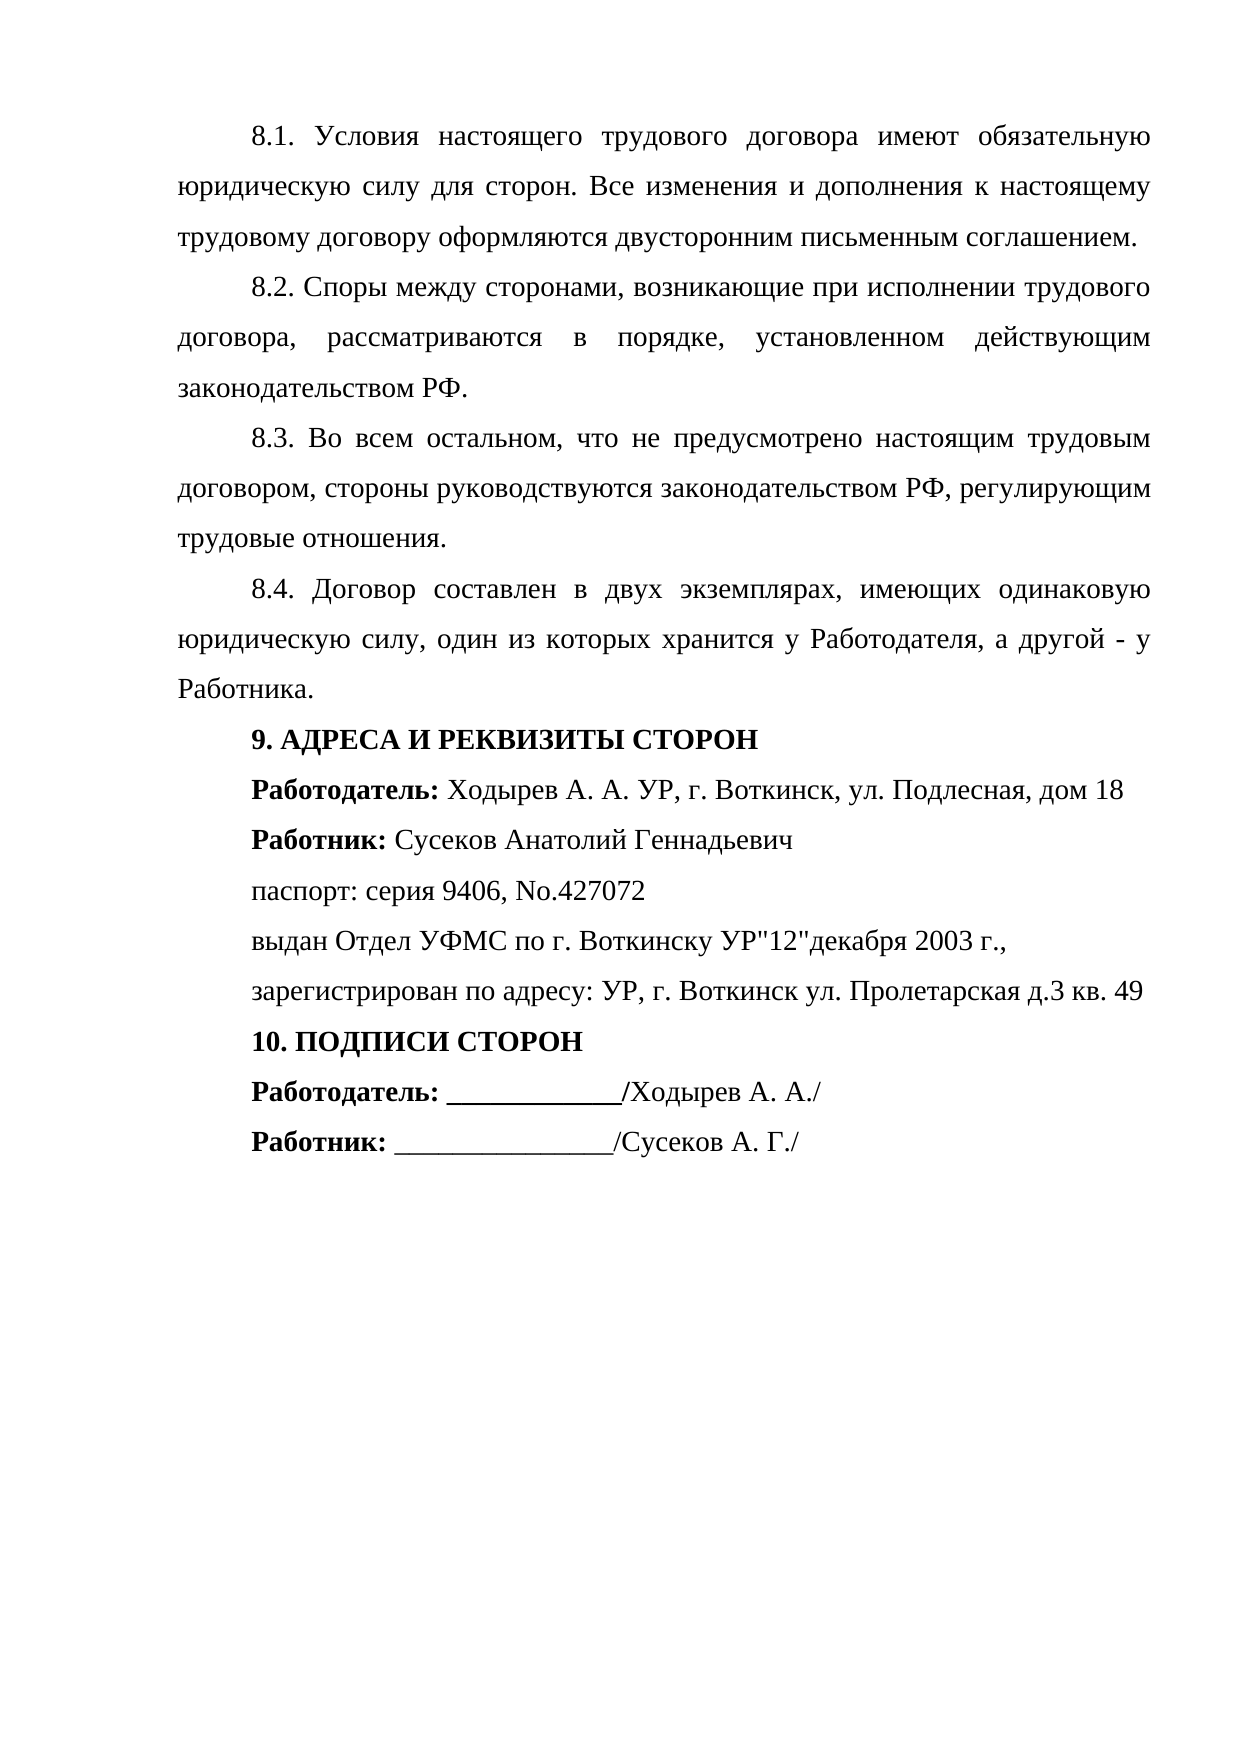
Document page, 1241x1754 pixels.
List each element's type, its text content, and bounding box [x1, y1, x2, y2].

text 8.2. Споры между сторонами, возникающие при исполнении трудового договора, рассматриваются в порядке, установленном действующим законодательством РФ. [177, 269, 1152, 403]
text паспорт: серия 9406, No.427072 [177, 873, 1152, 906]
text Работодатель: Ходырев А. А. УР, г. Воткинск, ул. Подлесная, дом 18 [177, 772, 1152, 806]
text 10. ПОДПИСИ СТОРОН [177, 1024, 1152, 1057]
text Работник: Сусеков Анатолий Геннадьевич [177, 822, 1152, 856]
text Работник: _______________/Сусеков А. Г./ [177, 1124, 1152, 1158]
text 8.4. Договор составлен в двух экземплярах, имеющих одинаковую юридическую силу, один из которых хранится у Работодателя, а другой - у Работника. [177, 571, 1152, 705]
text 9. АДРЕСА И РЕКВИЗИТЫ СТОРОН [177, 722, 1152, 755]
text зарегистрирован по адресу: УР, г. Воткинск ул. Пролетарская д.3 кв. 49 [177, 973, 1152, 1007]
text Работодатель: ____________/Ходырев А. А./ [177, 1074, 1152, 1108]
text выдан Отдел УФМС по г. Воткинску УР"12"декабря ., [177, 923, 1152, 957]
text 8.3. Во всем остальном, что не предусмотрено настоящим трудовым договором, стороны руководствуются законодательством РФ, регулирующим трудовые отношения. [177, 420, 1152, 554]
text 8.1. Условия настоящего трудового договора имеют обязательную юридическую силу для сторон. Все изменения и дополнения к настоящему трудовому договору оформляются двусторонним письменным соглашением. [177, 118, 1152, 252]
